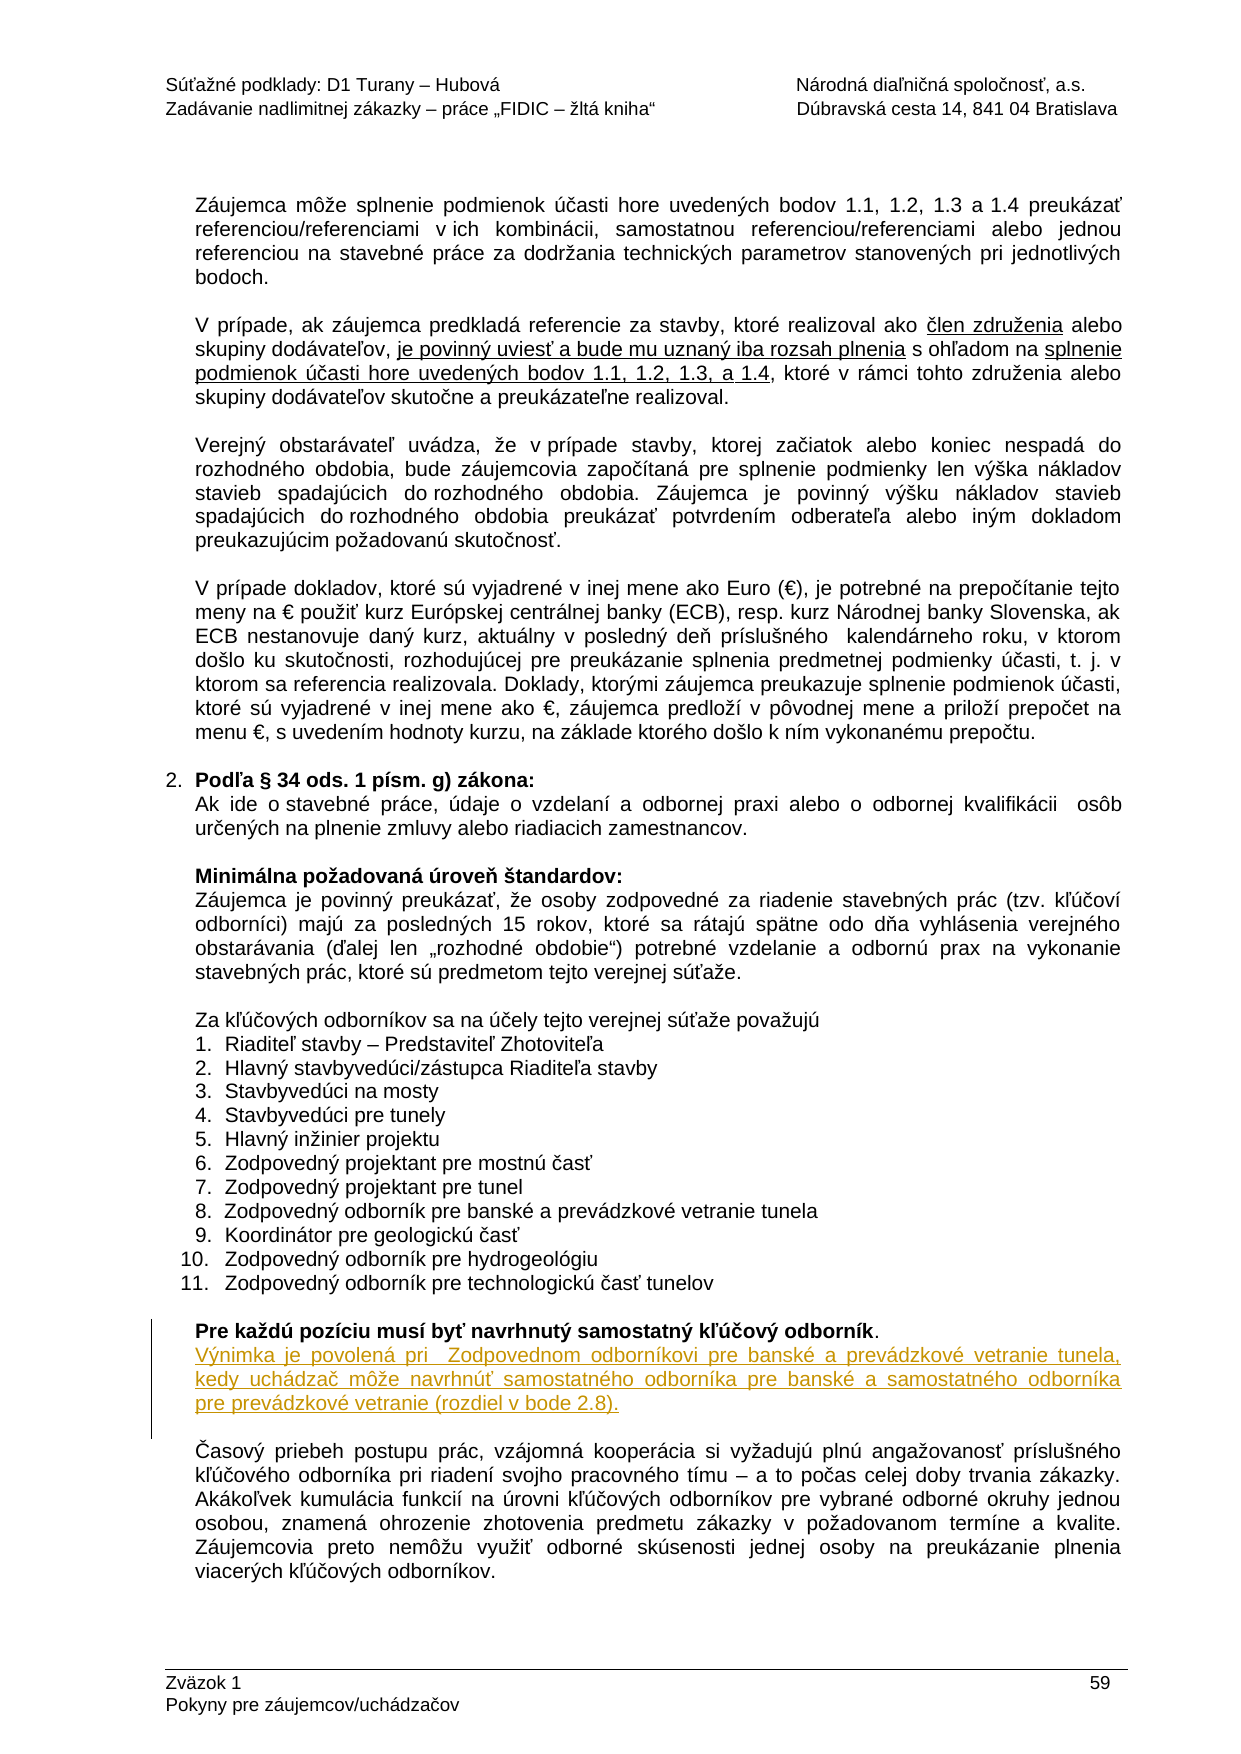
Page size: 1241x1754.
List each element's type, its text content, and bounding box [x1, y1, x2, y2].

text Záujemca môže splnenie podmienok účasti hore uvedených bodov 1.1, 1.2, 1.3 a 1.4 preukázať referenciou/referenciami v ich kombinácii, samostatnou referenciou/referenciami alebo jednou referenciou na stavebné práce za dodržania technických parametrov stanovených pri jednotlivých bodoch. [195, 193, 1122, 289]
text 10. Zodpovedný odborník pre hydrogeológiu [180, 1247, 1122, 1271]
text Záujemca je povinný preukázať, že osoby zodpovedné za riadenie stavebných prác (tzv. kľúčoví odborníci) majú za posledných 15 rokov, ktoré sa rátajú spätne odo dňa vyhlásenia verejného obstarávania (ďalej len „rozhodné obdobie“) potrebné vzdelanie a odbornú prax na vykonanie stavebných prác, ktoré sú predmetom tejto verejnej súťaže. [195, 888, 1122, 983]
text 1. Riaditeľ stavby – Predstaviteľ Zhotoviteľa [195, 1031, 1122, 1055]
list Ak ide o stavebné práce, údaje o vzdelaní a odbornej praxi alebo o odbornej kvalifikácii osôb určených na plnenie zmluvy alebo riadiacich zamestnancov. [195, 792, 1122, 840]
text Pre každú pozíciu musí byť navrhnutý samostatný kľúčový odborník. [195, 1319, 1122, 1343]
text 3. Stavbyvedúci na mosty [195, 1079, 1122, 1103]
text Časový priebeh postupu prác, vzájomná kooperácia si vyžadujú plnú angažovanosť príslušného kľúčového odborníka pri riadení svojho pracovného tímu – a to počas celej doby trvania zákazky. Akákoľvek kumulácia funkcií na úrovni kľúčových odborníkov pre vybrané odborné okruhy jednou osobou, znamená ohrozenie zhotovenia predmetu zákazky v požadovanom termíne a kvalite. Záujemcovia preto nemôžu využiť odborné skúsenosti jednej osoby na preukázanie plnenia viacerých kľúčových odborníkov. [195, 1439, 1122, 1582]
list 5. Hlavný inžinier projektu [195, 1127, 1122, 1151]
text Za kľúčových odborníkov sa na účely tejto verejnej súťaže považujú [195, 1007, 1122, 1031]
text 8. Zodpovedný odborník pre banské a prevádzkové vetranie tunela [195, 1199, 1122, 1223]
text V prípade dokladov, ktoré sú vyjadrené v inej mene ako Euro (€), je potrebné na prepočítanie tejto meny na € použiť kurz Európskej centrálnej banky (ECB), resp. kurz Národnej banky Slovenska, ak ECB nestanovuje daný kurz, aktuálny v posledný deň príslušného kalendárneho roku, v ktorom došlo ku skutočnosti, rozhodujúcej pre preukázanie splnenia predmetnej podmienky účasti, t. j. v ktorom sa referencia realizovala. Doklady, ktorými záujemca preukazuje splnenie podmienok účasti, ktoré sú vyjadrené v inej mene ako €, záujemca predloží v pôvodnej mene a priloží prepočet na menu €, s uvedením hodnoty kurzu, na základe ktorého došlo k ním vykonanému prepočtu. [195, 576, 1122, 744]
text 2. Hlavný stavbyvedúci/zástupca Riaditeľa stavby [195, 1055, 1122, 1079]
list 7. Zodpovedný projektant pre tunel [195, 1175, 1122, 1199]
list 6. Zodpovedný projektant pre mostnú časť [195, 1151, 1122, 1175]
text Verejný obstarávateľ uvádza, že v prípade stavby, ktorej začiatok alebo koniec nespadá do rozhodného obdobia, bude záujemcovia započítaná pre splnenie podmienky len výška nákladov stavieb spadajúcich do rozhodného obdobia. Záujemca je povinný výšku nákladov stavieb spadajúcich do rozhodného obdobia preukázať potvrdením odberateľa alebo iným dokladom preukazujúcim požadovanú skutočnosť. [195, 432, 1122, 552]
text 11. Zodpovedný odborník pre technologickú časť tunelov [180, 1271, 1122, 1295]
text 4. Stavbyvedúci pre tunely [195, 1103, 1122, 1127]
text 9. Koordinátor pre geologickú časť [195, 1223, 1122, 1247]
text Minimálna požadovaná úroveň štandardov: [195, 864, 1122, 888]
text V prípade, ak záujemca predkladá referencie za stavby, ktoré realizoval ako člen združenia alebo skupiny dodávateľov, je povinný uviesť a bude mu uznaný iba rozsah plnenia s ohľadom na splnenie podmienok účasti hore uvedených bodov 1.1, 1.2, 1.3, a 1.4, ktoré v rámci tohto združenia alebo skupiny dodávateľov skutočne a preukázateľne realizoval. [195, 313, 1122, 408]
list Podľa § 34 ods. 1 písm. g) zákona: [165, 768, 1122, 792]
